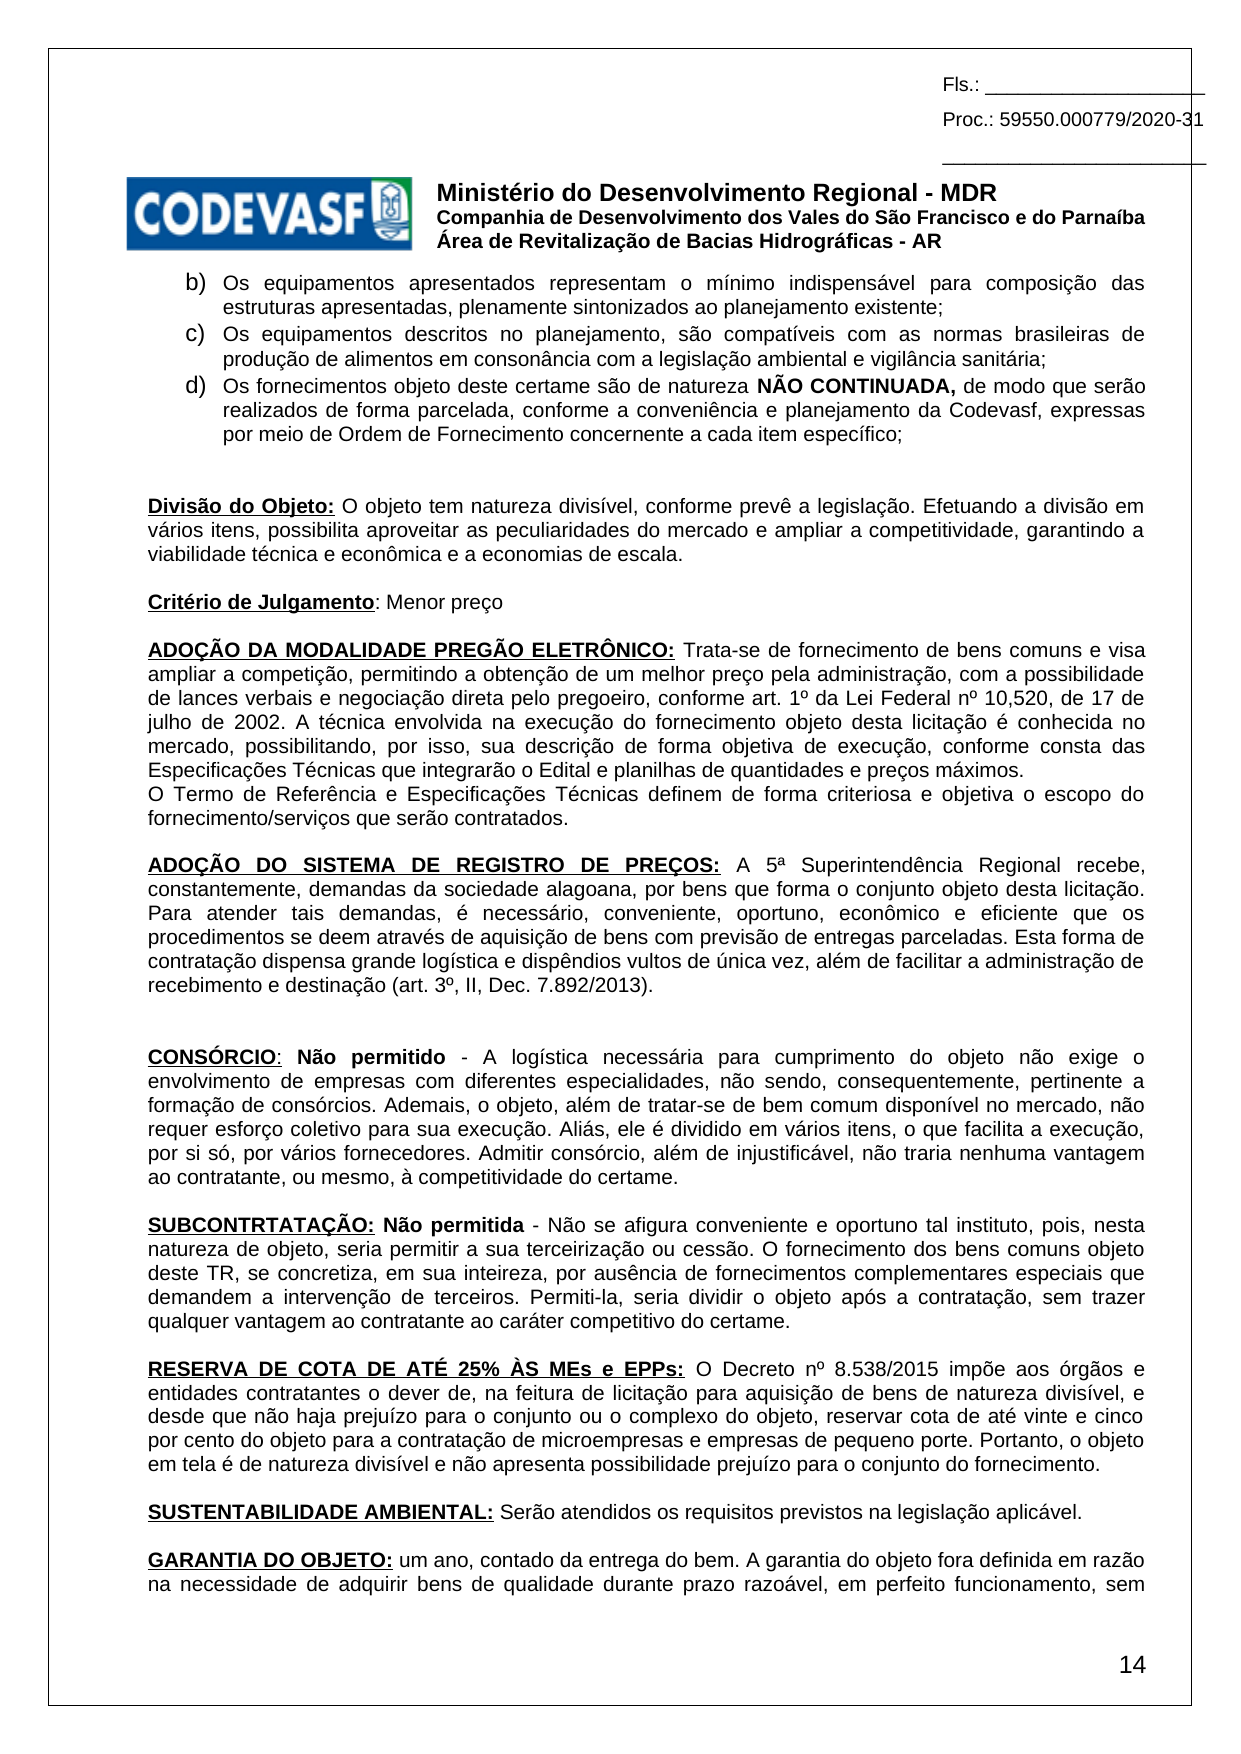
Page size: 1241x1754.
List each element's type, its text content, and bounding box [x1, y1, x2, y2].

text Divisão do Objeto: O objeto tem natureza divisível, conforme prevê a legislação. Efetuando a divisão em vários itens, possibilita aproveitar as peculiaridades do mercado e ampliar a competitividade, garantindo a viabilidade técnica e econômica e a economias de escala. [148, 494, 1146, 566]
text SUSTENTABILIDADE AMBIENTAL: Serão atendidos os requisitos previstos na legislação aplicável. [148, 1500, 1146, 1524]
text SUBCONTRTATAÇÃO: Não permitida - Não se afigura conveniente e oportuno tal instituto, pois, nesta natureza de objeto, seria permitir a sua terceirização ou cessão. O fornecimento dos bens comuns objeto deste TR, se concretiza, em sua inteireza, por ausência de fornecimentos complementares especiais que demandem a intervenção de terceiros. Permiti-la, seria dividir o objeto após a contratação, sem trazer qualquer vantagem ao contratante ao caráter competitivo do certame. [148, 1213, 1146, 1332]
list Os fornecimentos objeto deste certame são de natureza NÃO CONTINUADA, de modo que serão realizados de forma parcelada, conforme a conveniência e planejamento da Codevasf, expressas por meio de Ordem de Fornecimento concernente a cada item específico; [185, 371, 1146, 446]
list Os equipamentos apresentados representam o mínimo indispensável para composição das estruturas apresentadas, plenamente sintonizados ao planejamento existente; [185, 267, 1146, 319]
text Critério de Julgamento: Menor preço [148, 590, 1146, 614]
list Os equipamentos descritos no planejamento, são compatíveis com as normas brasileiras de produção de alimentos em consonância com a legislação ambiental e vigilância sanitária; [185, 319, 1146, 371]
text RESERVA DE COTA DE ATÉ 25% ÀS MEs e EPPs: O Decreto nº 8.538/2015 impõe aos órgãos e entidades contratantes o dever de, na feitura de licitação para aquisição de bens de natureza divisível, e desde que não haja prejuízo para o conjunto ou o complexo do objeto, reservar cota de até vinte e cinco por cento do objeto para a contratação de microempresas e empresas de pequeno porte. Portanto, o objeto em tela é de natureza divisível e não apresenta possibilidade prejuízo para o conjunto do fornecimento. [148, 1356, 1146, 1476]
text ADOÇÃO DO SISTEMA DE REGISTRO DE PREÇOS: A 5ª Superintendência Regional recebe, constantemente, demandas da sociedade alagoana, por bens que forma o conjunto objeto desta licitação. Para atender tais demandas, é necessário, conveniente, oportuno, econômico e eficiente que os procedimentos se deem através de aquisição de bens com previsão de entregas parceladas. Esta forma de contratação dispensa grande logística e dispêndios vultos de única vez, além de facilitar a administração de recebimento e destinação (art. 3º, II, Dec. 7.892/2013). [148, 853, 1146, 997]
text O Termo de Referência e Especificações Técnicas definem de forma criteriosa e objetiva o escopo do fornecimento/serviços que serão contratados. [148, 781, 1146, 829]
text ADOÇÃO DA MODALIDADE PREGÃO ELETRÔNICO: Trata-se de fornecimento de bens comuns e visa ampliar a competição, permitindo a obtenção de um melhor preço pela administração, com a possibilidade de lances verbais e negociação direta pelo pregoeiro, conforme art. 1º da Lei Federal nº 10,520, de 17 de julho de 2002. A técnica envolvida na execução do fornecimento objeto desta licitação é conhecida no mercado, possibilitando, por isso, sua descrição de forma objetiva de execução, conforme consta das Especificações Técnicas que integrarão o Edital e planilhas de quantidades e preços máximos. [148, 638, 1146, 781]
text CONSÓRCIO: Não permitido - A logística necessária para cumprimento do objeto não exige o envolvimento de empresas com diferentes especialidades, não sendo, consequentemente, pertinente a formação de consórcios. Ademais, o objeto, além de tratar-se de bem comum disponível no mercado, não requer esforço coletivo para sua execução. Aliás, ele é dividido em vários itens, o que facilita a execução, por si só, por vários fornecedores. Admitir consórcio, além de injustificável, não traria nenhuma vantagem ao contratante, ou mesmo, à competitividade do certame. [148, 1045, 1146, 1189]
picture [126, 177, 414, 253]
